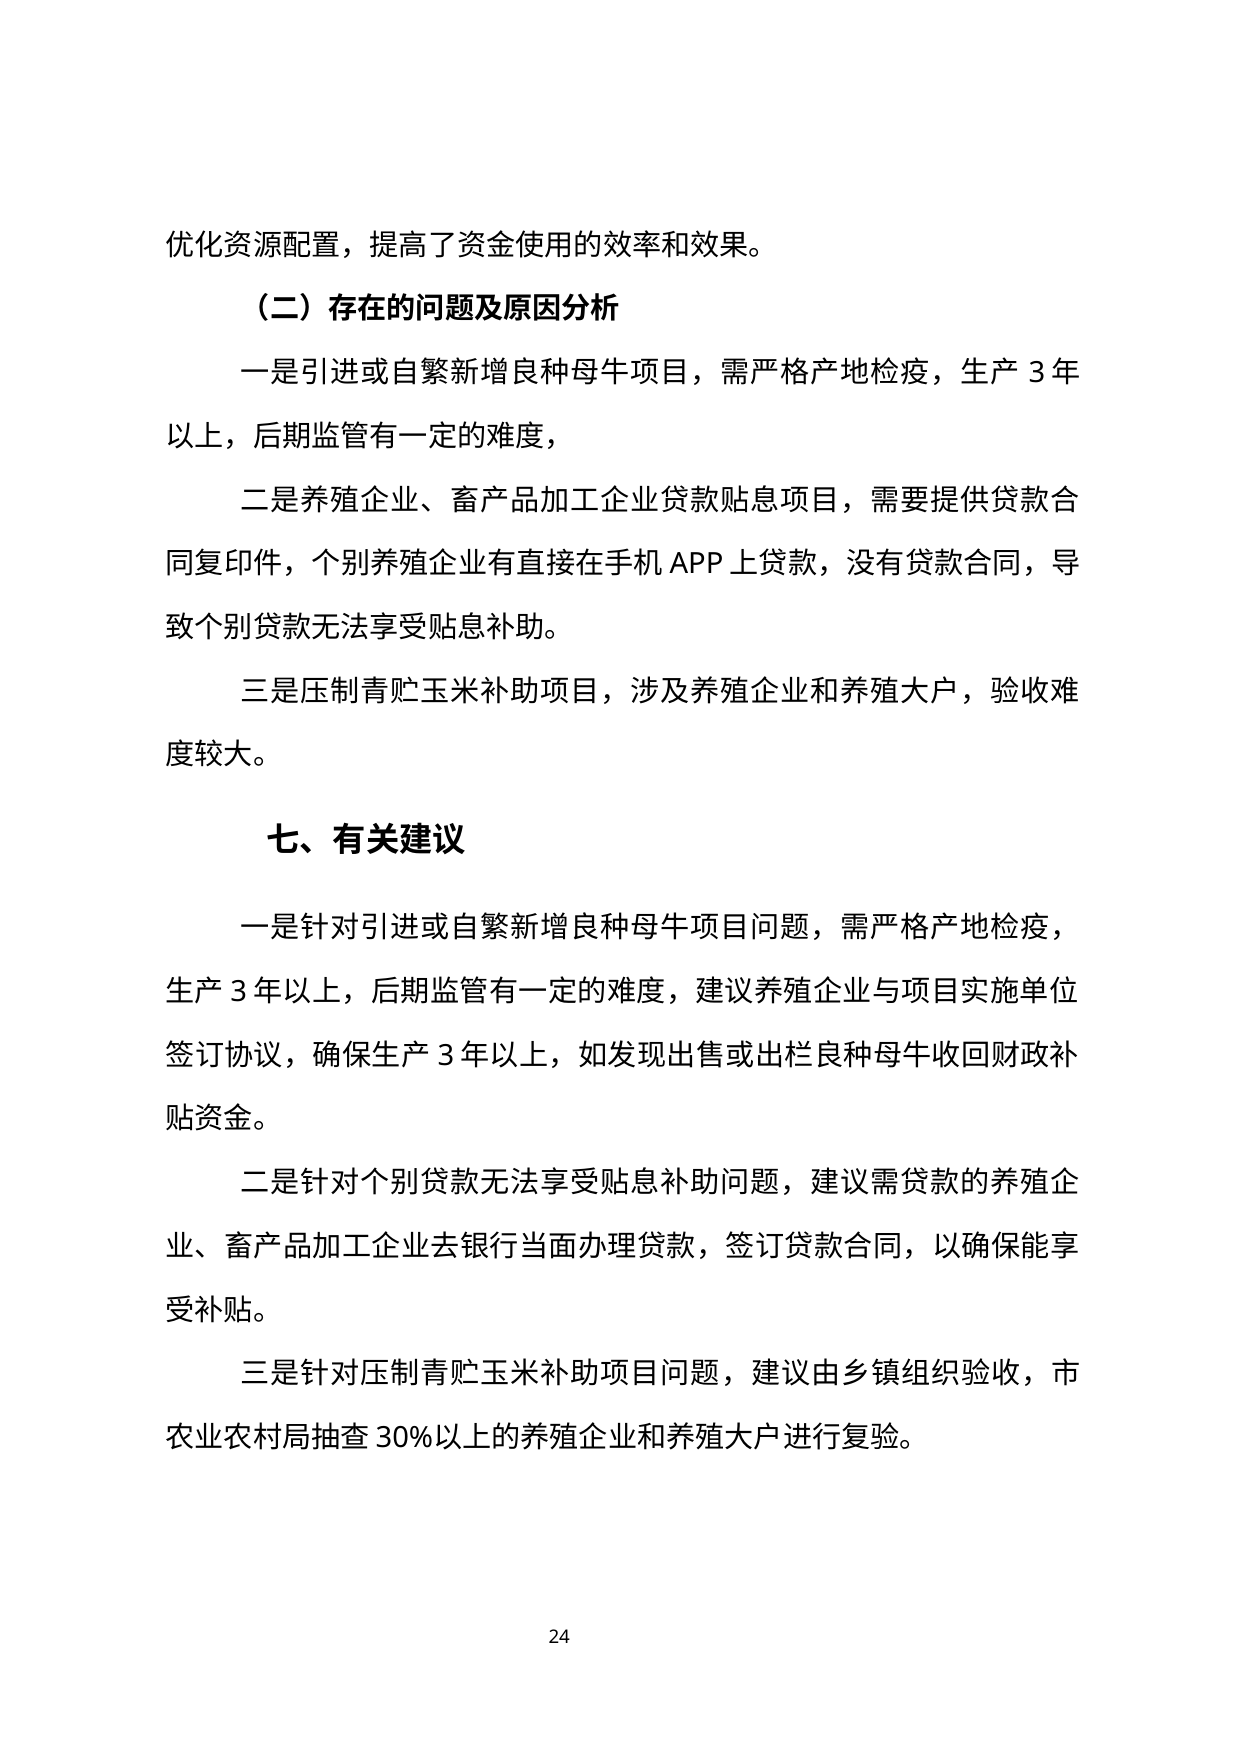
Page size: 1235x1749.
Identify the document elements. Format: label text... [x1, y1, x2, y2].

subtitle 七、有关建议 [165, 794, 1081, 879]
text 一是引进或自繁新增良种母牛项目，需严格产地检疫，生产3年以上，后期监管有一定的难度， [165, 348, 1081, 455]
text 三是压制青贮玉米补助项目，涉及养殖企业和养殖大户，验收难度较大。 [165, 667, 1081, 773]
text 二是养殖企业、畜产品加工企业贷款贴息项目，需要提供贷款合同复印件，个别养殖企业有直接在手机APP上贷款，没有贷款合同，导致个别贷款无法享受贴息补助。 [165, 476, 1081, 646]
text 一是针对引进或自繁新增良种母牛项目问题，需严格产地检疫，生产3年以上，后期监管有一定的难度，建议养殖企业与项目实施单位签订协议，确保生产3年以上，如发现出售或出栏良种母牛收回财政补贴资金。 [165, 903, 1081, 1137]
text 二是针对个别贷款无法享受贴息补助问题，建议需贷款的养殖企业、畜产品加工企业去银行当面办理贷款，签订贷款合同，以确保能享受补贴。 [165, 1158, 1081, 1328]
text （二）存在的问题及原因分析 [165, 285, 1081, 327]
text 三是针对压制青贮玉米补助项目问题，建议由乡镇组织验收，市农业农村局抽查30%以上的养殖企业和养殖大户进行复验。 [165, 1349, 1081, 1456]
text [165, 221, 1081, 264]
